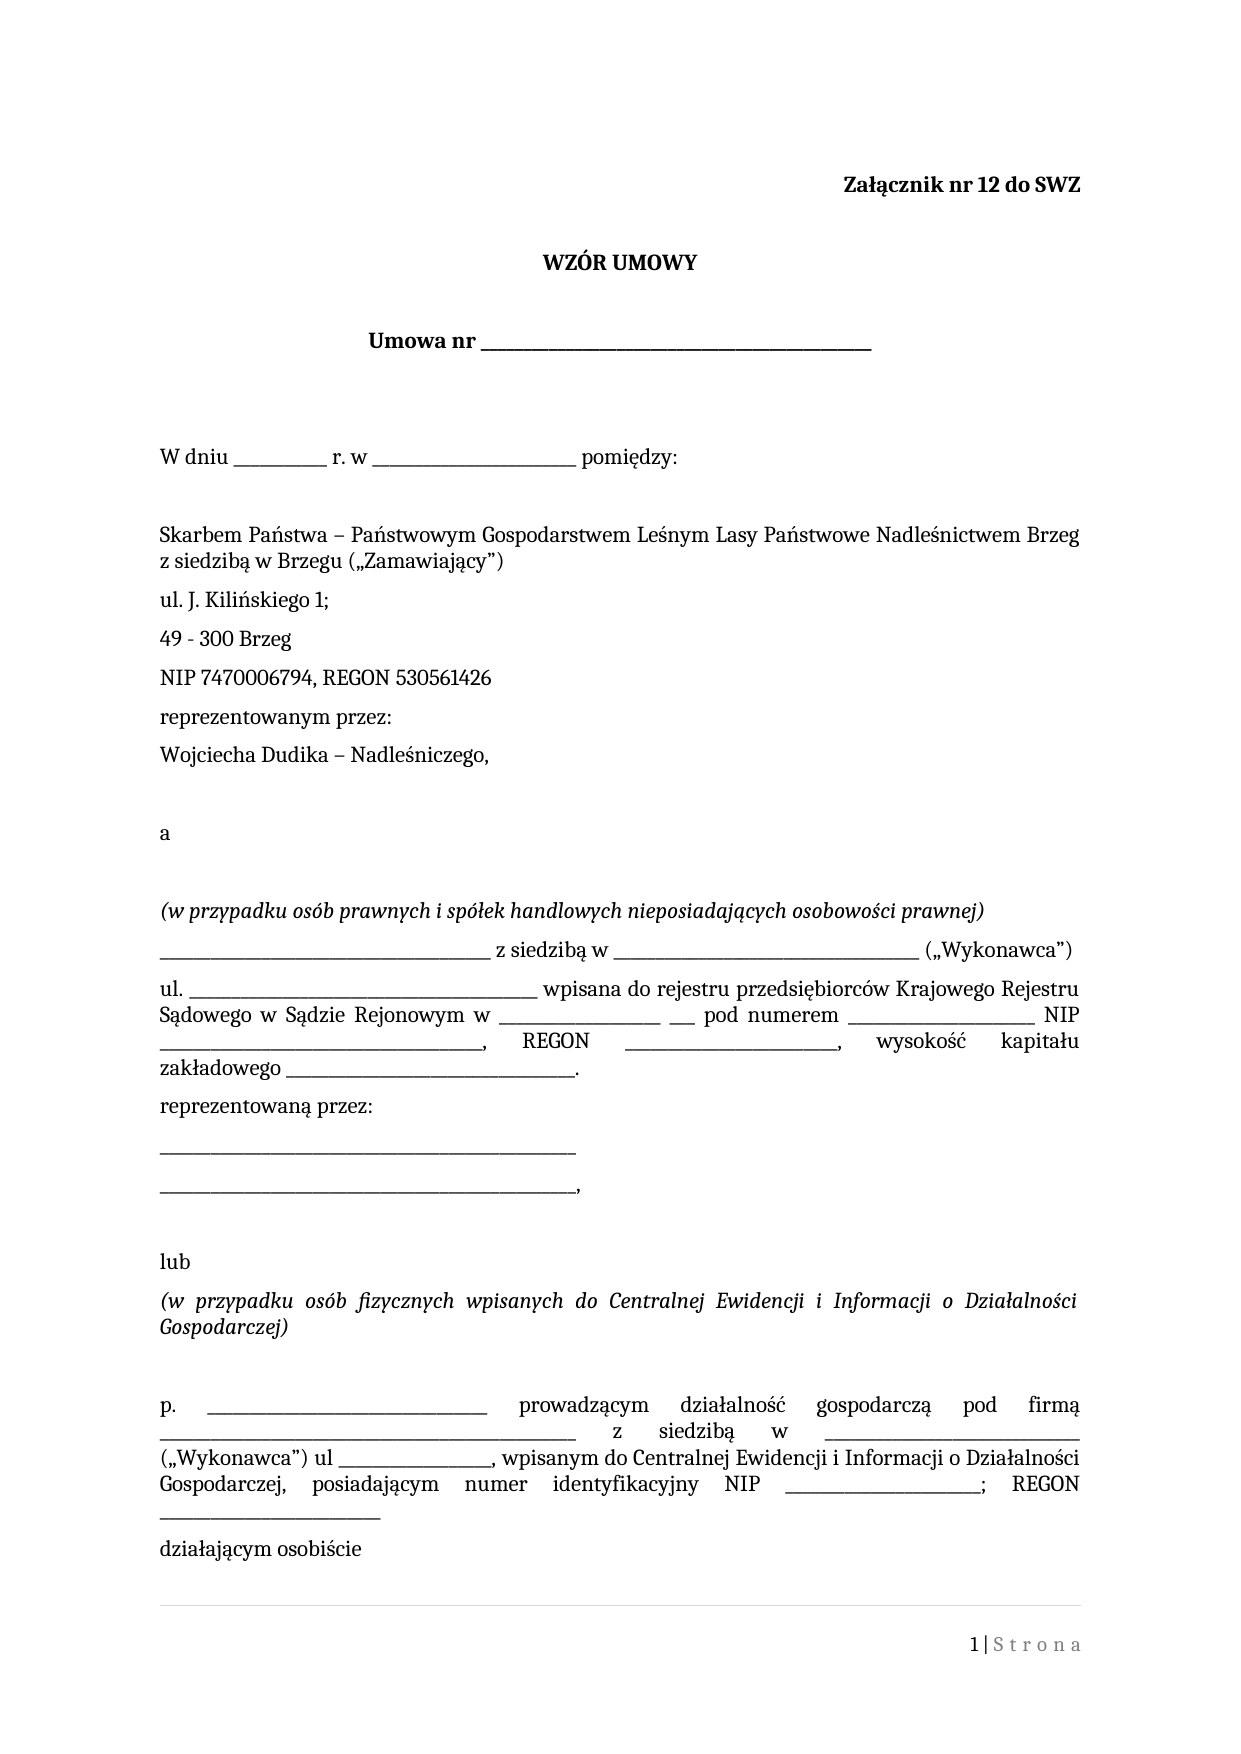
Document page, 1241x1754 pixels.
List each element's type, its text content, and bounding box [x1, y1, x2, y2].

text ul. J. Kilińskiego 1; [159, 587, 1081, 613]
text ul. _________________________________________ wpisana do rejestru przedsiębiorców Krajowego Rejestru Sądowego w Sądzie Rejonowym w ___________________ ___ pod numerem ______________________ NIP ______________________________________, REGON _________________________, wysokość kapitału zakładowego __________________________________. [159, 975, 1081, 1081]
text WZÓR UMOWY [159, 250, 1081, 276]
text _________________________________________________, [159, 1171, 1081, 1197]
text p. _________________________________ prowadzącym działalność gospodarczą pod firmą _________________________________________________ z siedzibą w ______________________________ („Wykonawca”) ul __________________, wpisanym do Centralnej Ewidencji i Informacji o Działalności Gospodarczej, posiadającym numer identyfikacyjny NIP _______________________; REGON __________________________ [159, 1392, 1081, 1523]
text 49 - 300 Brzeg [159, 626, 1081, 652]
text W dniu ___________ r. w ________________________ pomiędzy: [159, 444, 1081, 470]
text reprezentowanym przez: [159, 703, 1081, 730]
text reprezentowaną przez: [159, 1093, 1081, 1120]
text a [159, 820, 1081, 846]
text NIP 7470006794, REGON 530561426 [159, 664, 1081, 691]
text _______________________________________ z siedzibą w ____________________________________ („Wykonawca”) [159, 937, 1081, 963]
text Wojciecha Dudika – Nadleśniczego, [159, 742, 1081, 769]
text działającym osobiście [159, 1536, 1081, 1562]
text (w przypadku osób fizycznych wpisanych do Centralnej Ewidencji i Informacji o Działalności Gospodarczej) [159, 1288, 1081, 1340]
text lub [159, 1249, 1081, 1275]
text Umowa nr ______________________________________________ [159, 327, 1081, 354]
text Załącznik nr 12 do SWZ [159, 172, 1081, 198]
text Skarbem Państwa – Państwowym Gospodarstwem Leśnym Lasy Państwowe Nadleśnictwem Brzeg z siedzibą w Brzegu („Zamawiający”) [159, 522, 1081, 574]
text (w przypadku osób prawnych i spółek handlowych nieposiadających osobowości prawnej) [159, 898, 1081, 924]
text _________________________________________________ [159, 1132, 1081, 1158]
